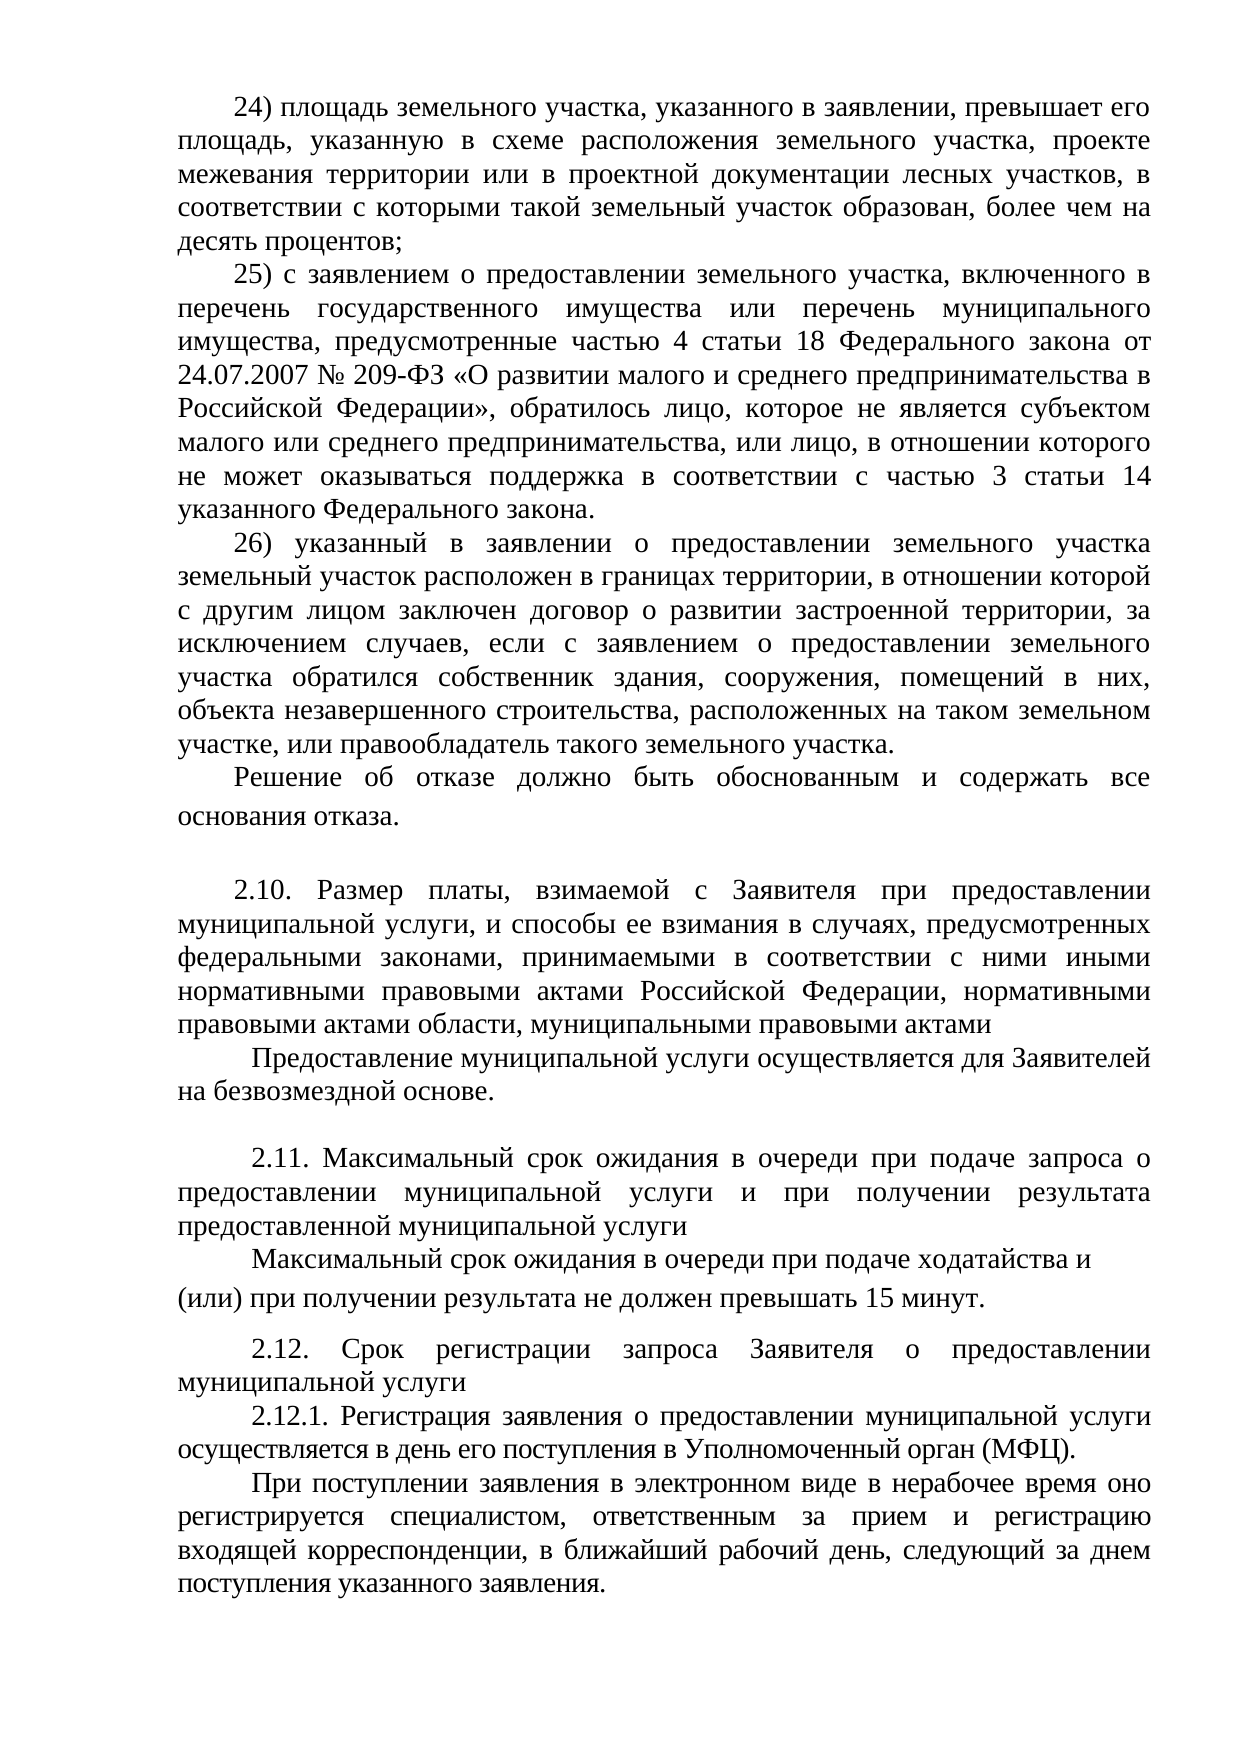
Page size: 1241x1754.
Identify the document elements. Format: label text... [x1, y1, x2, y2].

text 25) с заявлением о предоставлении земельного участка, включенного в перечень государственного имущества или перечень муниципального имущества, предусмотренные частью 4 статьи 18 Федерального закона от 24.07.2007 № 209-ФЗ «О развитии малого и среднего предпринимательства в Российской Федерации», обратилось лицо, которое не является субъектом малого или среднего предпринимательства, или лицо, в отношении которого не может оказываться поддержка в соответствии с частью 3 статьи 14 указанного Федерального закона. [177, 256, 1152, 525]
text 2.12. Срок регистрации запроса Заявителя о предоставлении муниципальной услуги [177, 1331, 1152, 1398]
text Предоставление муниципальной услуги осуществляется для Заявителей на безвозмездной основе. [177, 1040, 1152, 1107]
text 2.11. Максимальный срок ожидания в очереди при подаче запроса о предоставлении муниципальной услуги и при получении результата предоставленной муниципальной услуги [177, 1141, 1152, 1241]
text Максимальный срок ожидания в очереди при подаче ходатайства и (или) при получении результата не должен превышать 15 минут. [177, 1241, 1152, 1313]
text 2.12.1. Регистрация заявления о предоставлении муниципальной услуги осуществляется в день его поступления в Уполномоченный орган (МФЦ). [177, 1398, 1152, 1465]
text 2.10. Размер платы, взимаемой с Заявителя при предоставлении муниципальной услуги, и способы ее взимания в случаях, предусмотренных федеральными законами, принимаемыми в соответствии с ними иными нормативными правовыми актами Российской Федерации, нормативными правовыми актами области, муниципальными правовыми актами [177, 872, 1152, 1040]
text 26) указанный в заявлении о предоставлении земельного участка земельный участок расположен в границах территории, в отношении которой с другим лицом заключен договор о развитии застроенной территории, за исключением случаев, если с заявлением о предоставлении земельного участка обратился собственник здания, сооружения, помещений в них, объекта незавершенного строительства, расположенных на таком земельном участке, или правообладатель такого земельного участка. [177, 525, 1152, 759]
text 24) площадь земельного участка, указанного в заявлении, превышает его площадь, указанную в схеме расположения земельного участка, проекте межевания территории или в проектной документации лесных участков, в соответствии с которыми такой земельный участок образован, более чем на десять процентов; [177, 89, 1152, 256]
text При поступлении заявления в электронном виде в нерабочее время оно регистрируется специалистом, ответственным за прием и регистрацию входящей корреспонденции, в ближайший рабочий день, следующий за днем поступления указанного заявления. [177, 1465, 1152, 1599]
text Решение об отказе должно быть обоснованным и содержать все основания отказа. [177, 759, 1152, 832]
